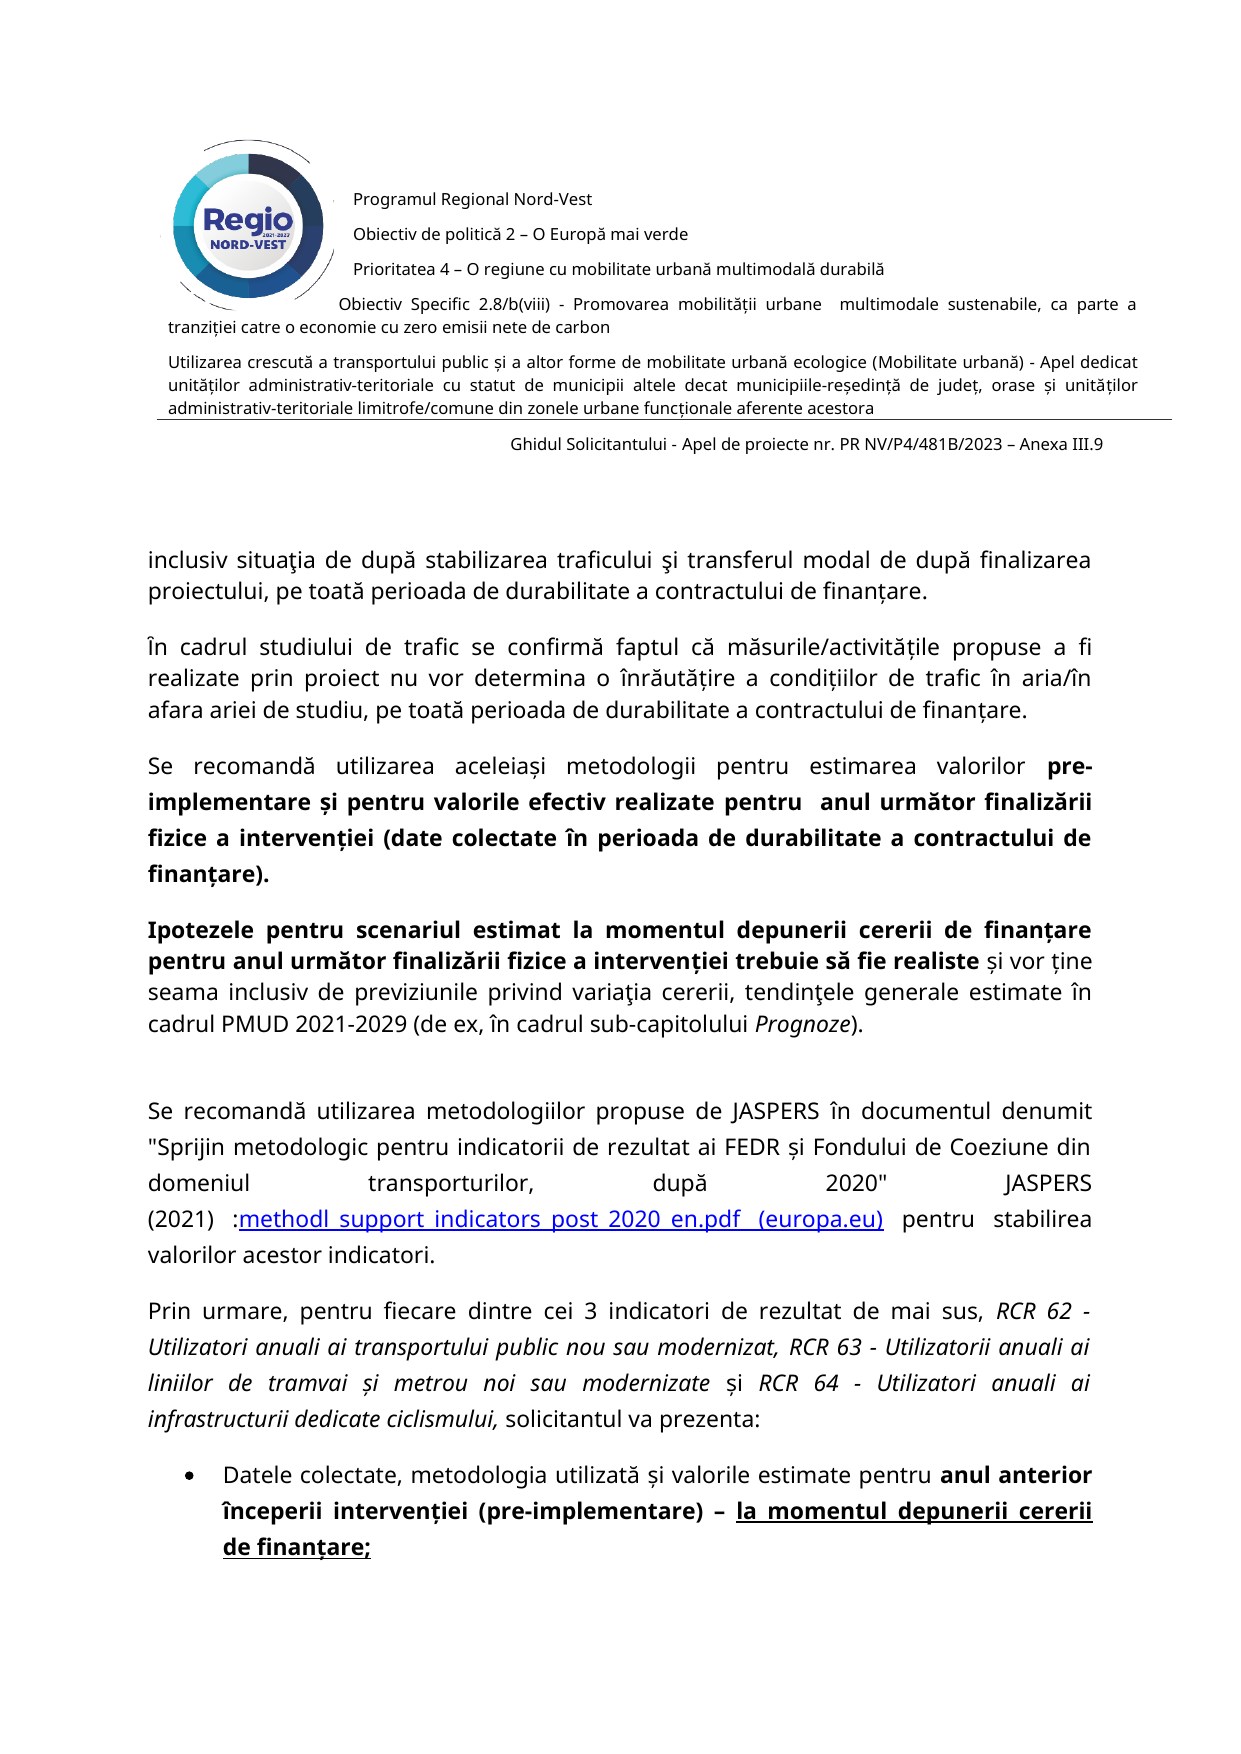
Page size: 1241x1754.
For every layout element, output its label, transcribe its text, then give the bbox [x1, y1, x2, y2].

text Creșterea numărului de utilizatori ai transportului public/ cu bicicleta, după caz, faţă de anul de referinţă (anul anterior începerii intervenției) se va menţine pe toata perioada de durabilitate a contractului de finanţare. Astfel, în Studiul de trafic se va analiza inclusiv situaţia de după stabilizarea traficului şi transferul modal de după finalizarea proiectului, pe toată perioada de durabilitate a contractului de finanțare. [148, 543, 1093, 606]
text Prin urmare, pentru fiecare dintre cei 3 indicatori de rezultat de mai sus, RCR 62 - Utilizatori anuali ai transportului public nou sau modernizat, RCR 63 - Utilizatorii anuali ai liniilor de tramvai și metrou noi sau modernizate și RCR 64 - Utilizatori anuali ai infrastructurii dedicate ciclismului, solicitantul va prezenta: [148, 1295, 1093, 1434]
text Ȋn cadrul studiului de trafic se confirmă faptul că măsurile/activităţile propuse a fi realizate prin proiect nu vor determina o înrăutăţire a condiţiilor de trafic în aria/în afara ariei de studiu, pe toată perioada de durabilitate a contractului de finanţare. [148, 631, 1093, 725]
picture [158, 139, 334, 309]
text Se recomandă utilizarea metodologiilor propuse de JASPERS în documentul denumit "Sprijin metodologic pentru indicatorii de rezultat ai FEDR și Fondului de Coeziune din domeniul transporturilor, după 2020" JASPERS (2021) :methodl_support_indicators_post_2020_en.pdf (europa.eu) pentru stabilirea valorilor acestor indicatori. [148, 1095, 1093, 1270]
text Se recomandă utilizarea aceleiași metodologii pentru estimarea valorilor pre-implementare și pentru valorile efectiv realizate pentru anul următor finalizării fizice a intervenției (date colectate în perioada de durabilitate a contractului de finanţare). [148, 750, 1093, 889]
text Ipotezele pentru scenariul estimat la momentul depunerii cererii de finanţare pentru anul următor finalizării fizice a intervenției trebuie să fie realiste și vor ţine seama inclusiv de previziunile privind variaţia cererii, tendinţele generale estimate în cadrul PMUD 2021-2029 (de ex, în cadrul sub-capitolului Prognoze). [148, 914, 1093, 1039]
list Datele colectate, metodologia utilizată și valorile estimate pentru anul anterior începerii intervenției (pre-implementare) – la momentul depunerii cererii de finanţare; [185, 1459, 1093, 1562]
